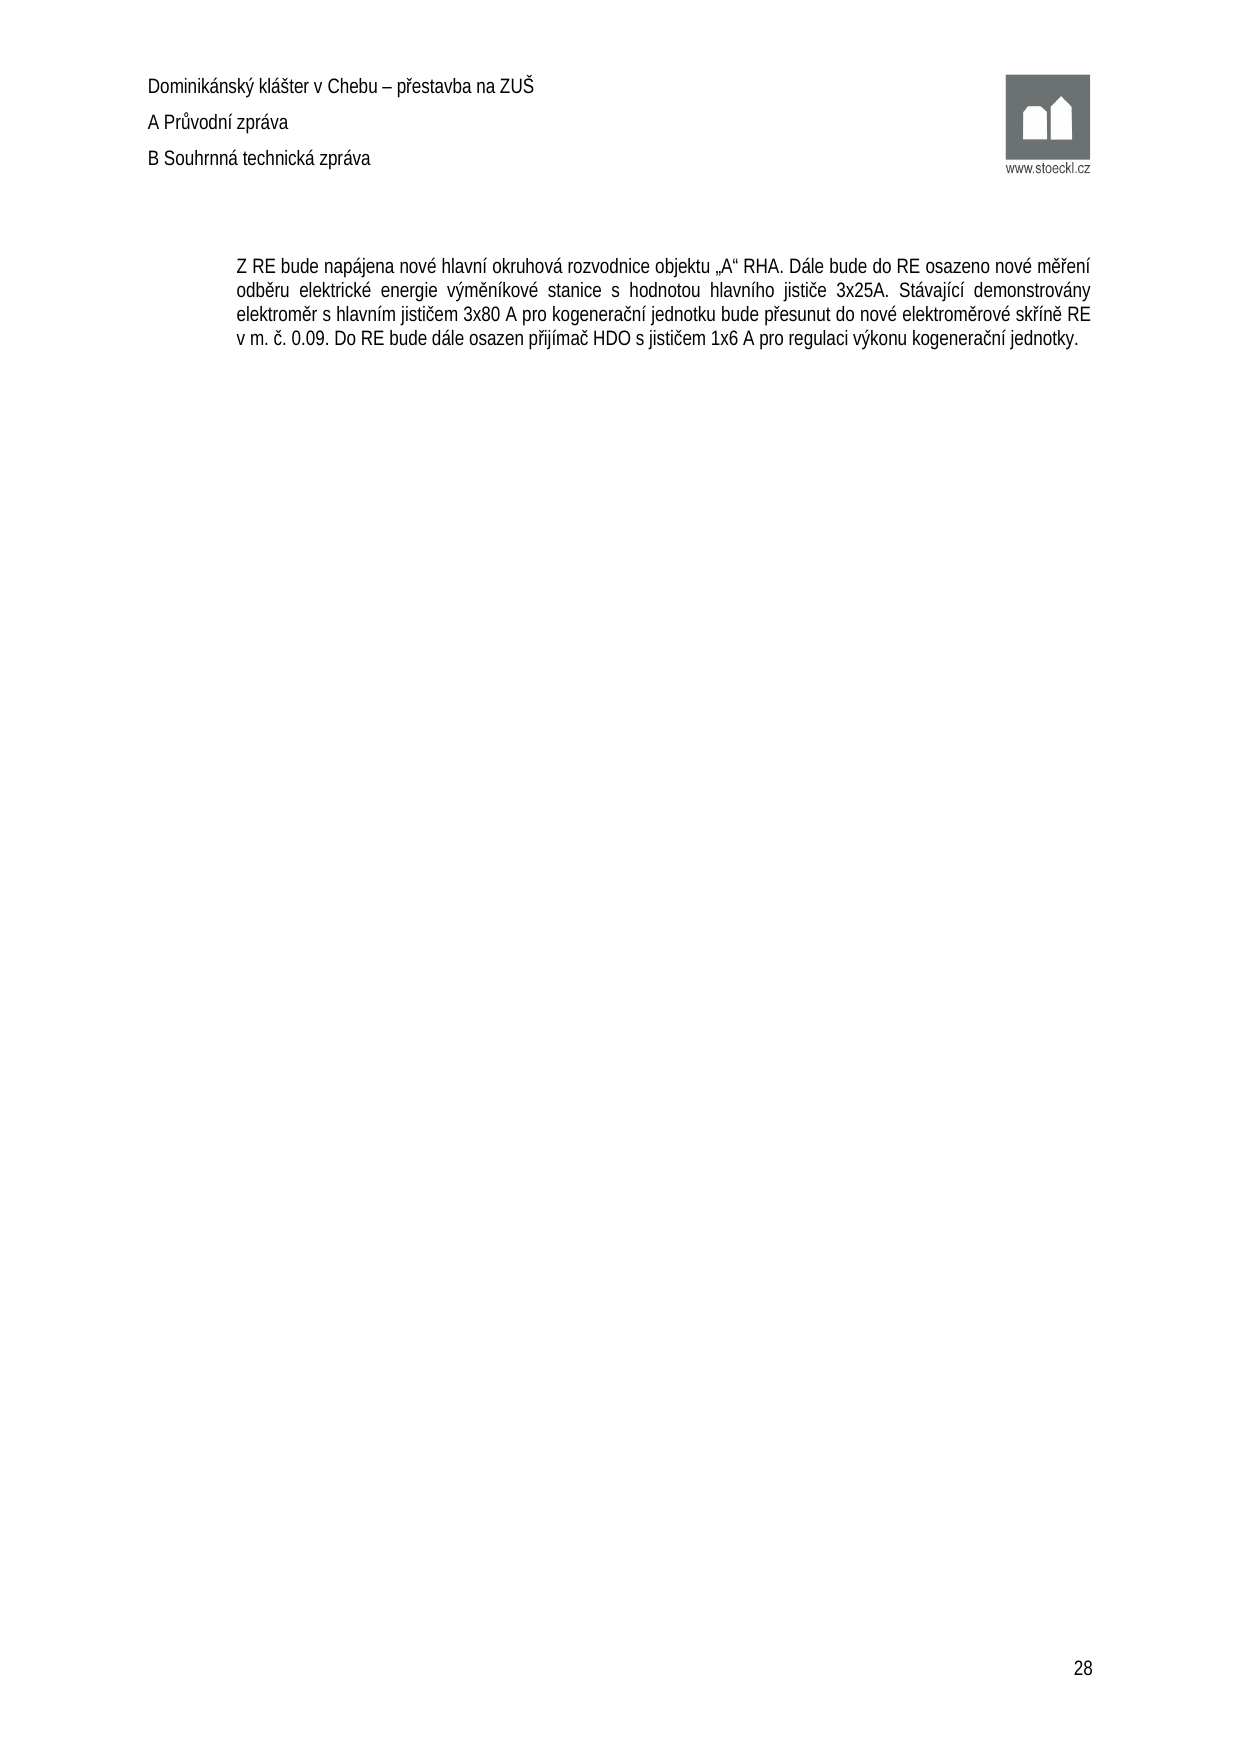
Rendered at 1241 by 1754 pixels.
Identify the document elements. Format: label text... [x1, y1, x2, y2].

picture [1004, 73, 1092, 176]
